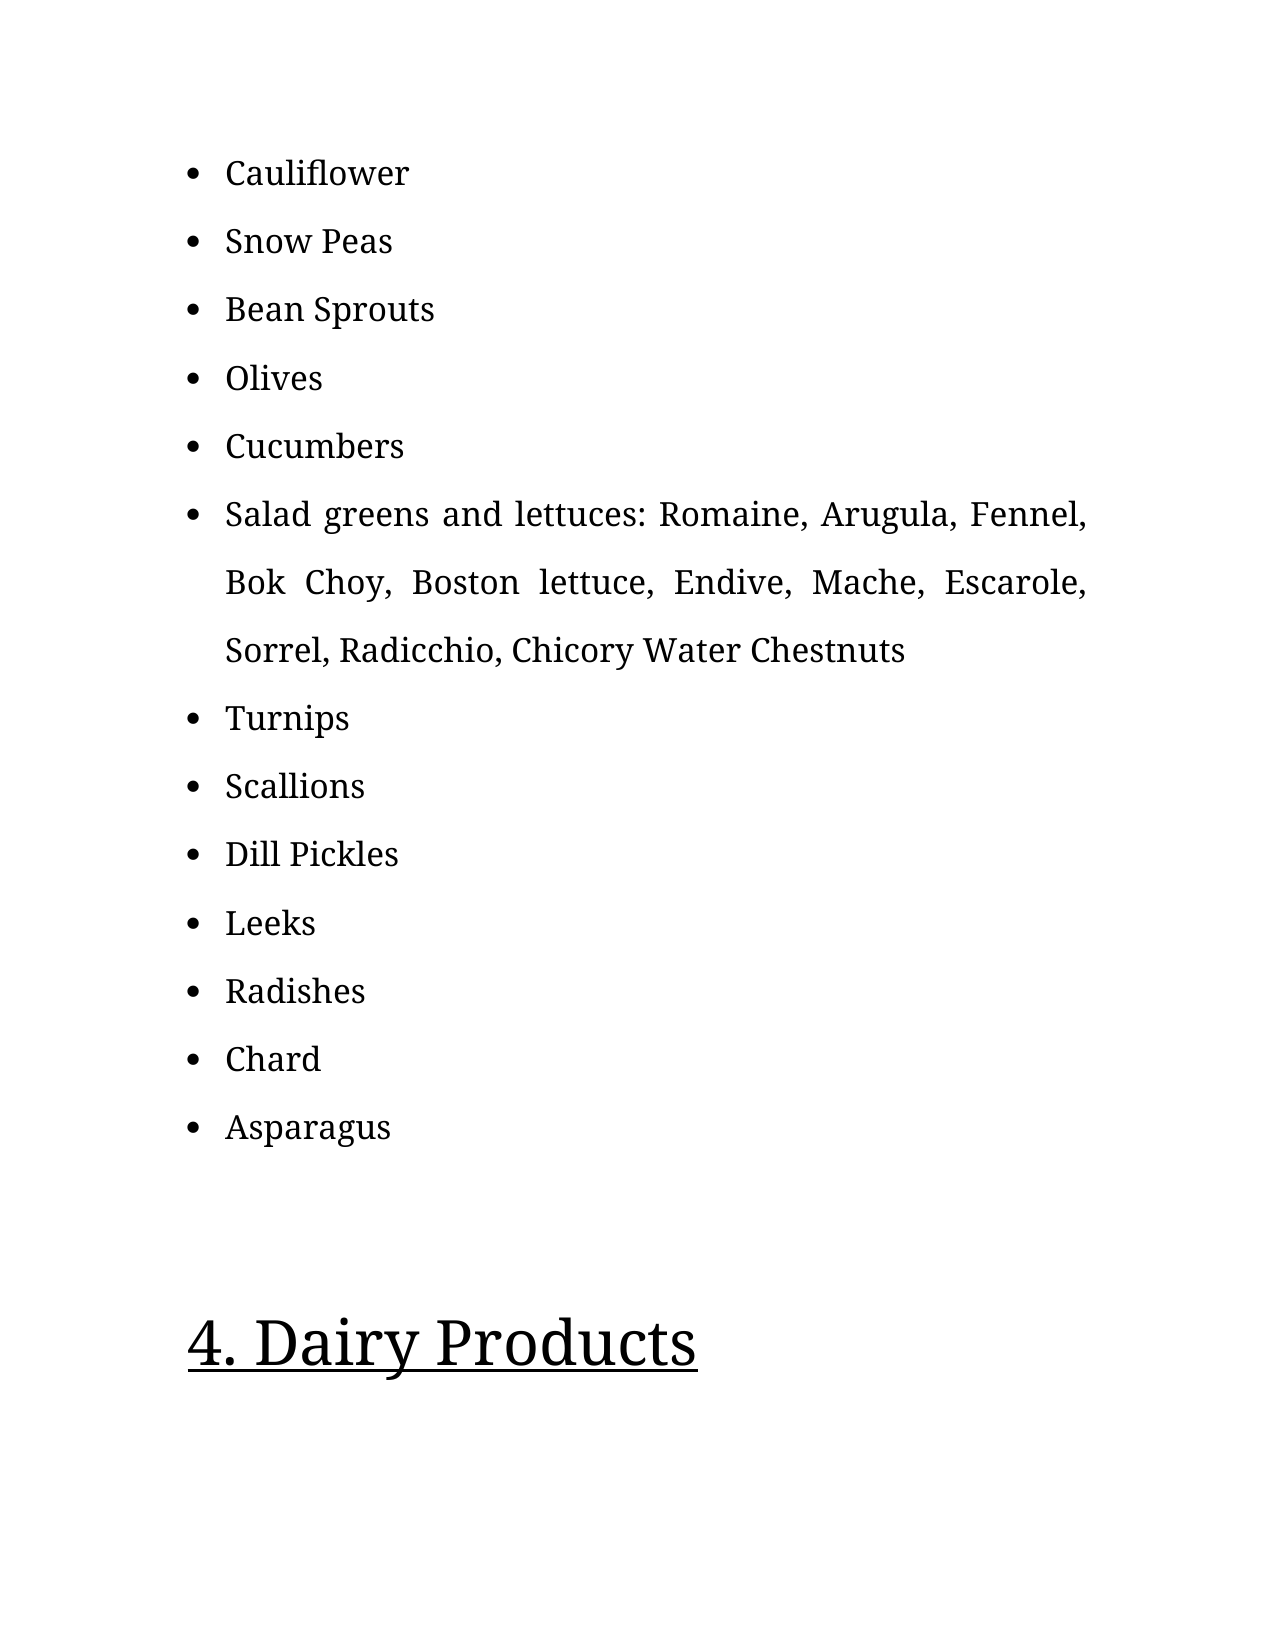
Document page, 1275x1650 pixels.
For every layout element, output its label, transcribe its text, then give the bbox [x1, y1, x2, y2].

list Scallions [187, 763, 1087, 808]
list Chard [187, 1036, 1087, 1081]
list Leeks [187, 899, 1087, 945]
subtitle 4. Dairy Products [187, 1298, 1087, 1383]
list Snow Peas [187, 218, 1087, 263]
list Salad greens and lettuces: Romaine, Arugula, Fennel, Bok Choy, Boston lettuce, Endive, Mache, Escarole, Sorrel, Radicchio, Chicory Water Chestnuts [187, 491, 1087, 672]
list Bean Sprouts [187, 286, 1087, 332]
list Asparagus [187, 1104, 1087, 1149]
list Radishes [187, 967, 1087, 1013]
list Olives [187, 354, 1087, 400]
list Cauliflower [187, 150, 1087, 195]
list Dill Pickles [187, 831, 1087, 877]
list Cucumbers [187, 422, 1087, 468]
list Turnips [187, 695, 1087, 740]
